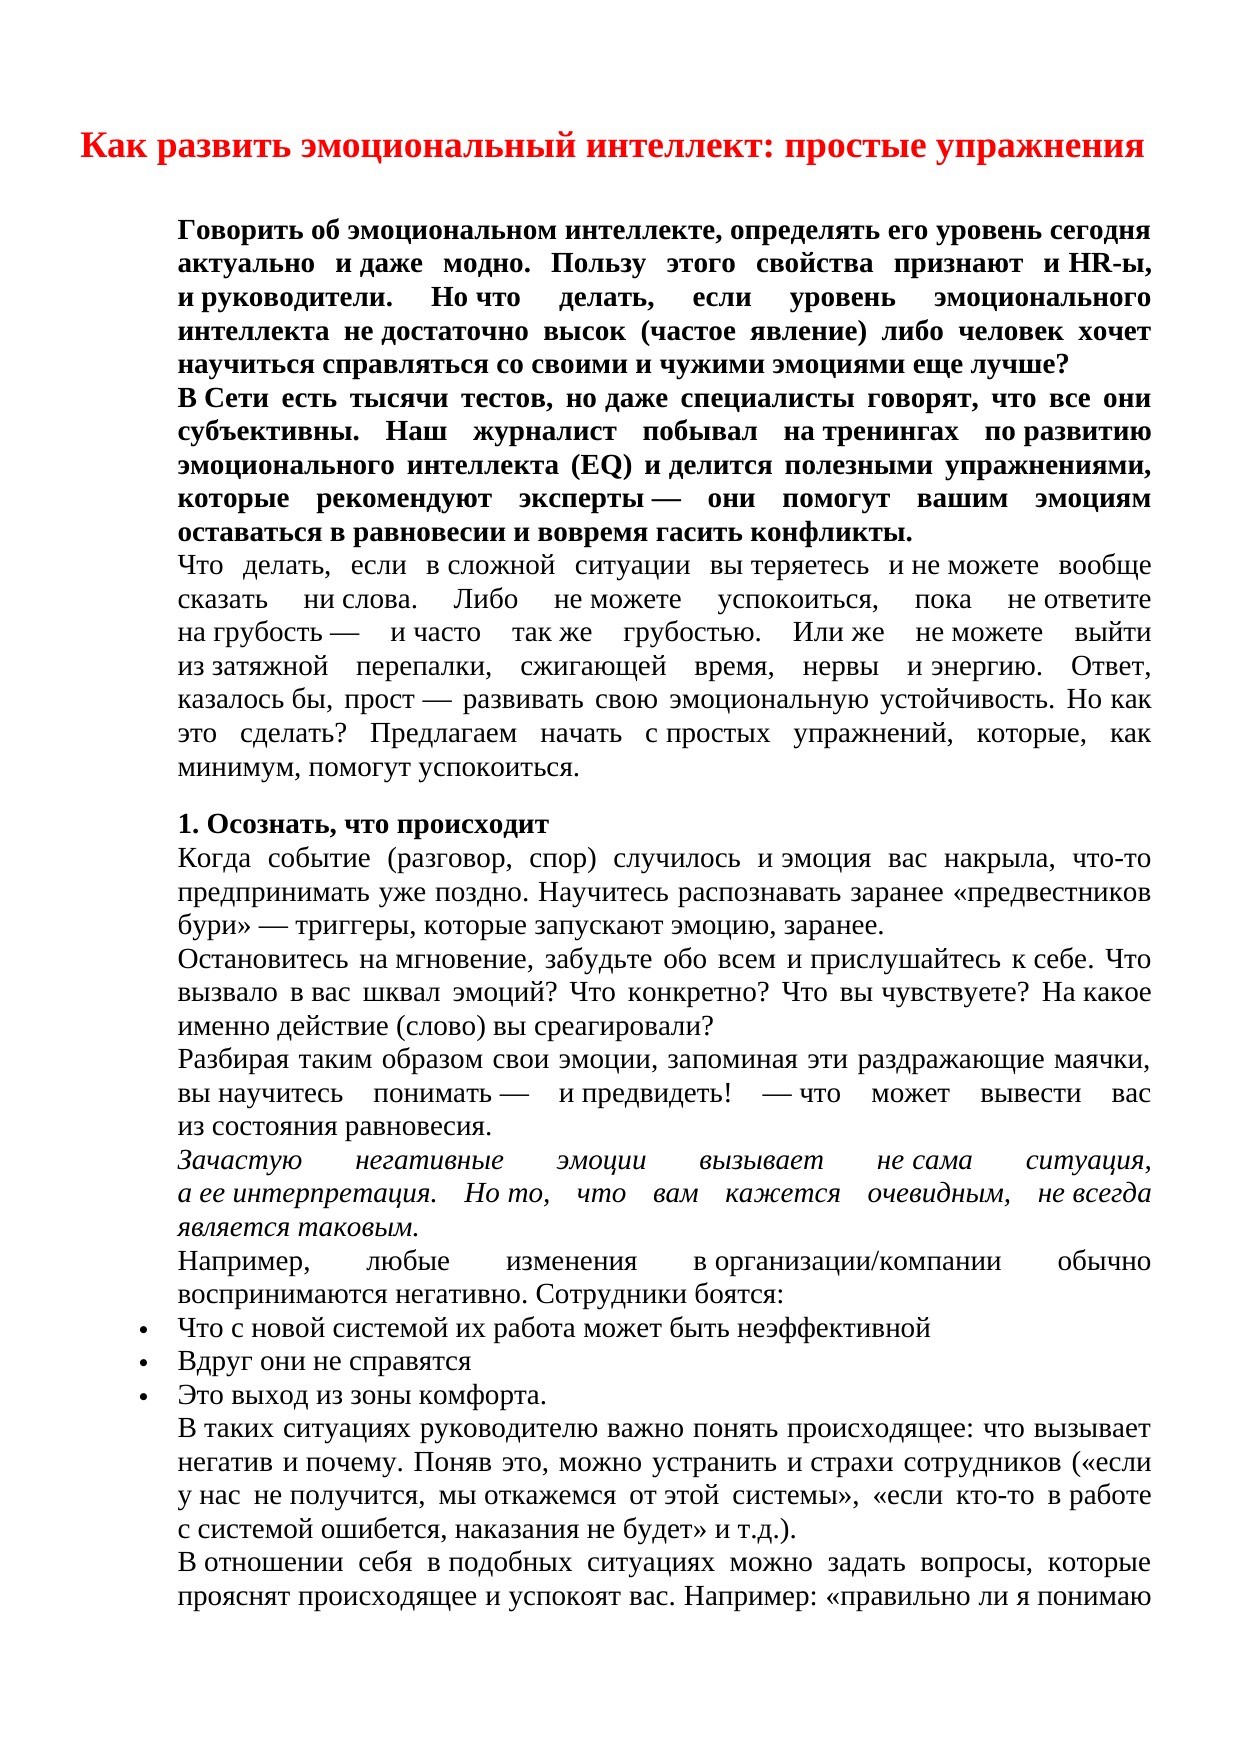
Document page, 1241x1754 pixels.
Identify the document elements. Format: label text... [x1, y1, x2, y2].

text Например, любые изменения в организации/компании обычно воспринимаются негативно. Сотрудники боятся: [177, 1243, 1152, 1310]
text Остановитесь на мгновение, забудьте обо всем и прислушайтесь к себе. Что вызвало в вас шквал эмоций? Что конкретно? Что вы чувствуете? На какое именно действие (слово) вы среагировали? [177, 941, 1152, 1041]
list Это выход из зоны комфорта. [140, 1377, 1152, 1410]
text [177, 1544, 1152, 1612]
text Говорить об эмоциональном интеллекте, определять его уровень сегодня актуально и даже модно. Пользу этого свойства признают и HR-ы, и руководители. Но что делать, если уровень эмоционального интеллекта не достаточно высок (частое явление) либо человек хочет научиться справляться со своими и чужими эмоциями еще лучше? [177, 212, 1152, 380]
list Что с новой системой их работа может быть неэффективной [140, 1310, 1152, 1343]
text В Сети есть тысячи тестов, но даже специалисты говорят, что все они субъективны. Наш журналист побывал на тренингах по развитию эмоционального интеллекта (EQ) и делится полезными упражнениями, которые рекомендуют эксперты — они помогут вашим эмоциям оставаться в равновесии и вовремя гасить конфликты. [177, 380, 1152, 547]
text Когда событие (разговор, спор) случилось и эмоция вас накрыла, что-то предпринимать уже поздно. Научитесь распознавать заранее «предвестников бури» — триггеры, которые запускают эмоцию, заранее. [177, 840, 1152, 941]
text Что делать, если в сложной ситуации вы теряетесь и не можете вообще сказать ни слова. Либо не можете успокоиться, пока не ответите на грубость — и часто так же грубостью. Или же не можете выйти из затяжной перепалки, сжигающей время, нервы и энергию. Ответ, казалось бы, прост — развивать свою эмоциональную устойчивость. Но как это сделать? Предлагаем начать с простых упражнений, которые, как минимум, помогут успокоиться. [177, 547, 1152, 782]
text Разбирая таким образом свои эмоции, запоминая эти раздражающие маячки, вы научитесь понимать — и предвидеть! — что может вывести вас из состояния равновесия. [177, 1041, 1152, 1142]
list Вдруг они не справятся [140, 1343, 1152, 1377]
text В таких ситуациях руководителю важно понять происходящее: что вызывает негатив и почему. Поняв это, можно устранить и страхи сотрудников («если у нас не получится, мы откажемся от этой системы», «если кто-то в работе с системой ошибется, наказания не будет» и т.д.). [177, 1410, 1152, 1544]
subtitle 1. Осознать, что происходит [177, 782, 1152, 840]
text Зачастую негативные эмоции вызывает не сама ситуация, а ее интерпретация. Но то, что вам кажется очевидным, не всегда является таковым. [177, 1142, 1152, 1243]
text Как развить эмоциональный интеллект: простые упражнения [74, 118, 1152, 165]
